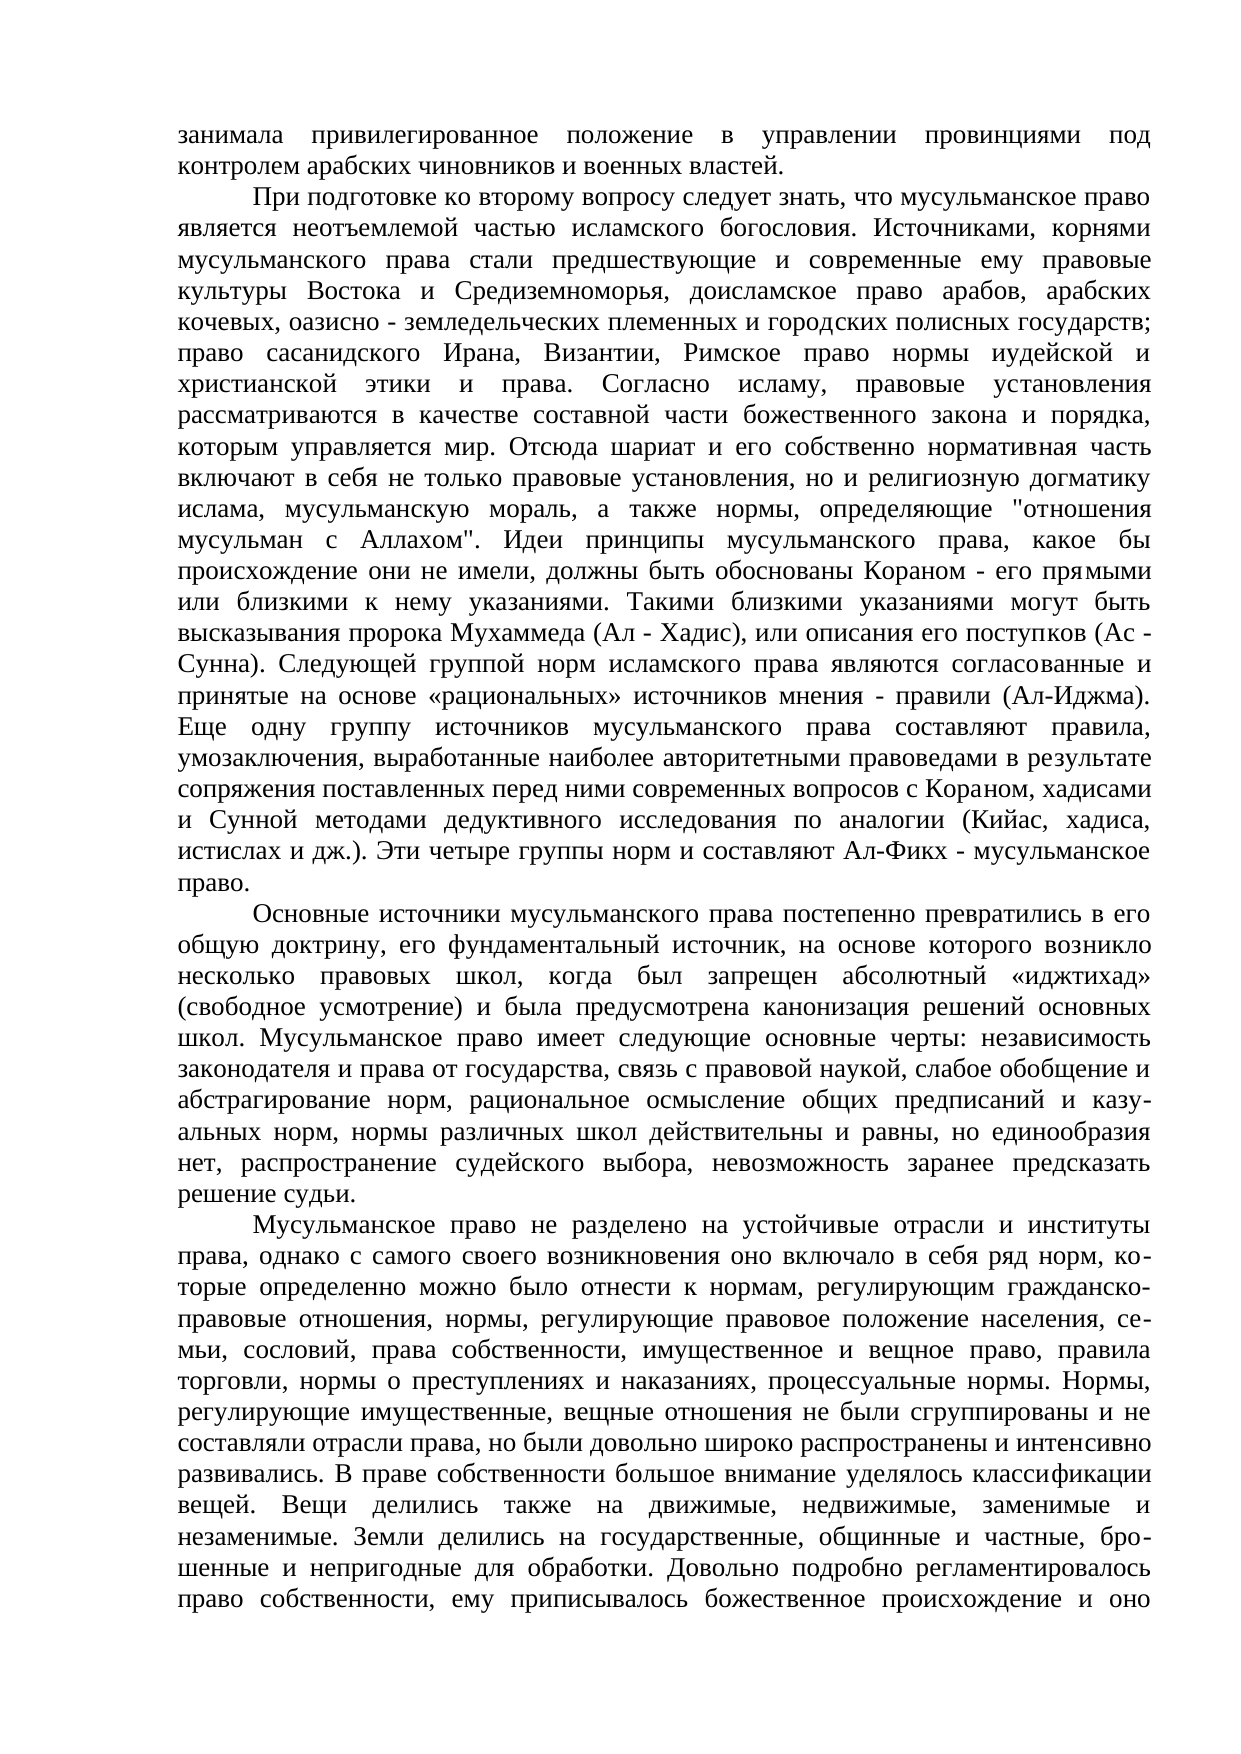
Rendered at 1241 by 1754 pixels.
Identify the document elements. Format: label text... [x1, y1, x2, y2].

text Основные источники мусульманского права постепенно превратились в его общую доктрину, его фундаментальный источник, на основе которого возникло несколько правовых школ, когда был запрещен абсолютный «иджтихад» (свободное усмотрение) и была предусмотрена канонизация решений основных школ. Мусульманское право имеет следующие основные черты: независимость законодателя и права от государства, связь с правовой наукой, слабое обобщение и абстрагирование норм, рациональное осмысление общих предписаний и казуальных норм, нормы различных школ действительны и равны, но единообразия нет, распространение судейского выбора, невозможность заранее предсказать решение судьи. [177, 897, 1152, 1208]
text При подготовке ко второму вопросу следует знать, что мусульманское право является неотъемлемой частью исламского богословия. Источниками, корнями мусульманского права стали предшествующие и современные ему правовые культуры Востока и Средиземноморья, доисламское право арабов, арабских кочевых, оазисно - земледельческих племенных и городских полисных государств; право сасанидского Ирана, Византии, Римское право нормы иудейской и христианской этики и права. Согласно исламу, правовые установления рассматриваются в качестве составной части божественного закона и порядка, которым управляется мир. Отсюда шариат и его собственно нормативная часть включают в себя не только правовые установления, но и религиозную догматику ислама, мусульманскую мораль, а также нормы, определяющие "отношения мусульман с Аллахом". Идеи принципы мусульманского права, какое бы происхождение они не имели, должны быть обоснованы Кораном - его прямыми или близкими к нему указаниями. Такими близкими указаниями могут быть высказывания пророка Мухаммеда (Ал - Хадис), или описания его поступков (Ac - Сунна). Следующей группой норм исламского права являются согласованные и принятые на основе «рациональных» источников мнения - правили (Ал-Иджма). Еще одну группу источников мусульманского права составляют правила, умозаключения, выработанные наиболее авторитетными правоведами в результате сопряжения поставленных перед ними современных вопросов с Кораном, хадисами и Сунной методами дедуктивного исследования по аналогии (Кийас, хадиса, истислах и дж.). Эти четыре группы норм и составляют Ал-Фикх - мусульманское право. [177, 180, 1152, 897]
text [177, 118, 1152, 180]
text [177, 1208, 1152, 1613]
